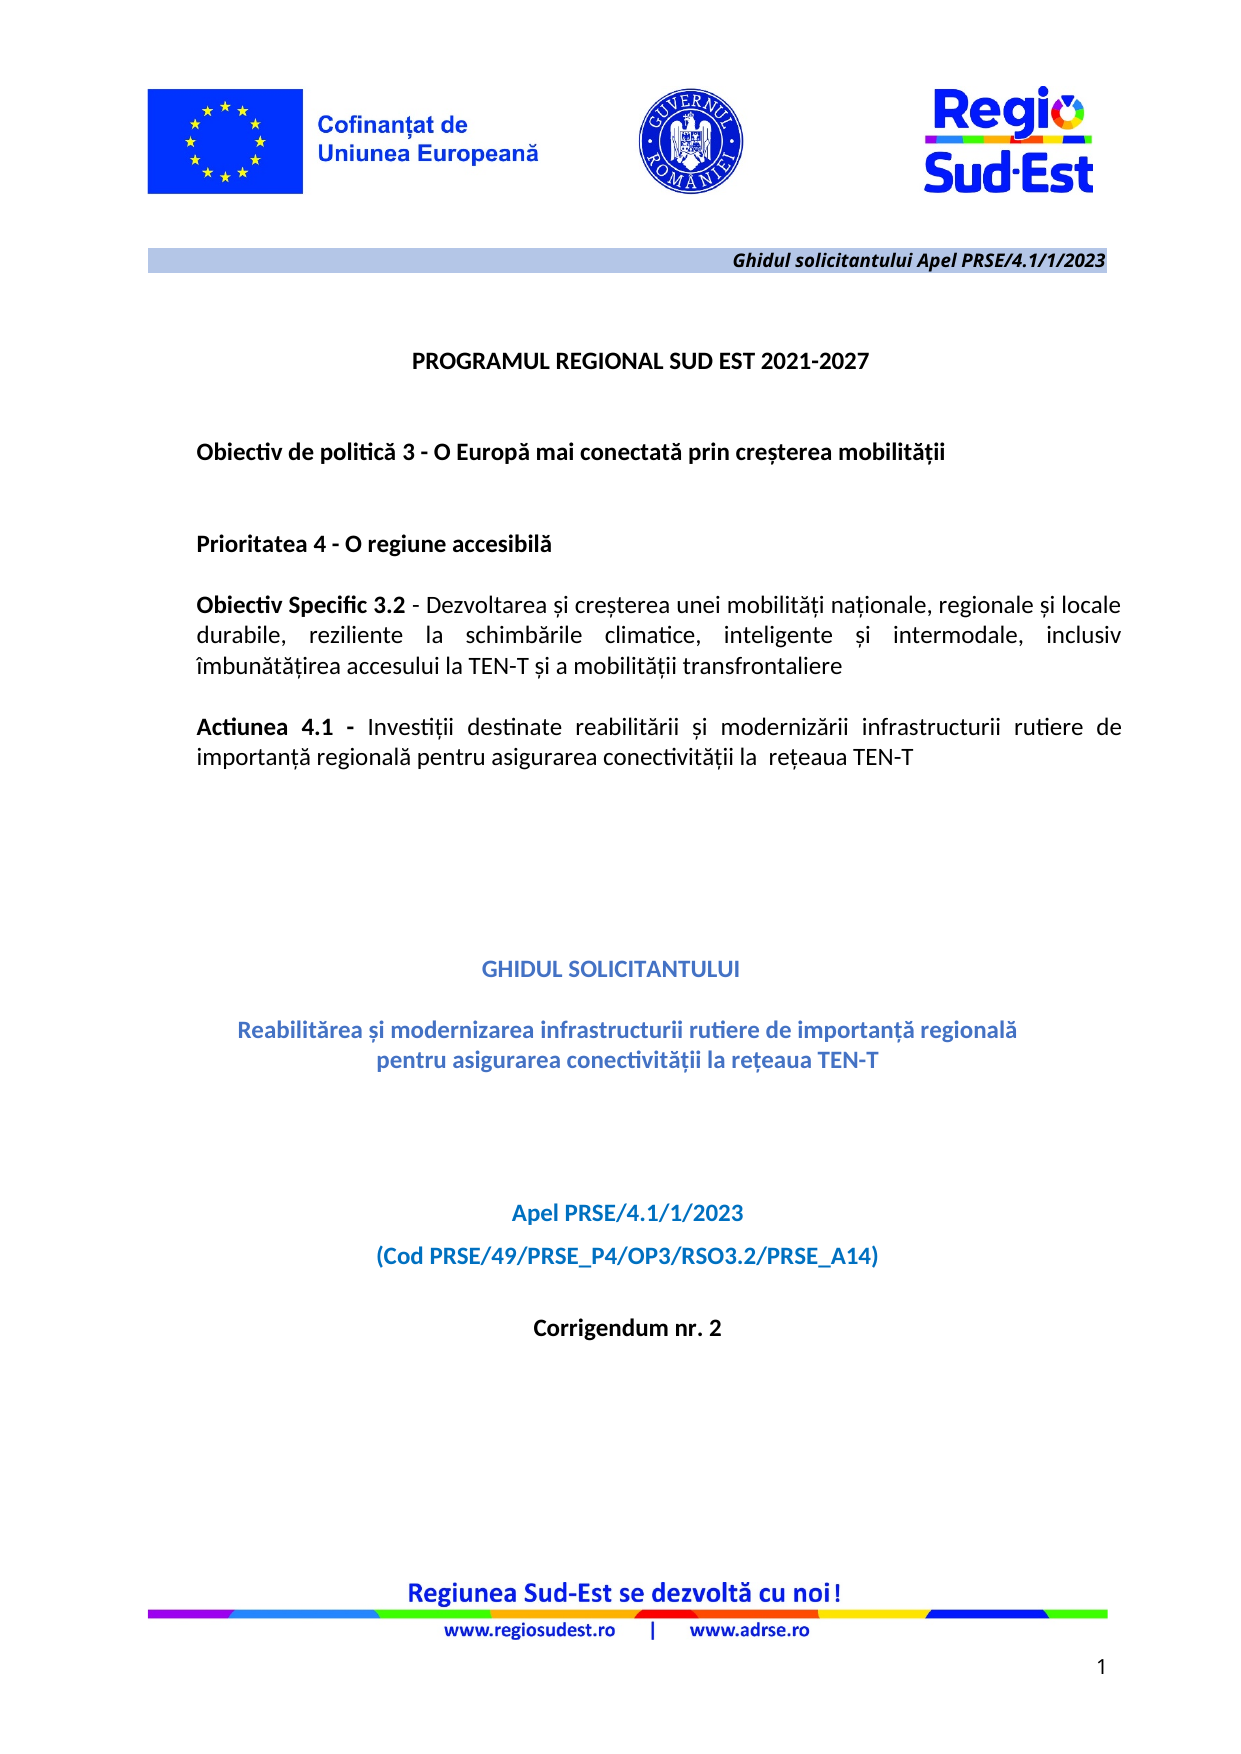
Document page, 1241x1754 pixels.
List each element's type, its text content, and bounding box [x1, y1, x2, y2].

text (Cod PRSE/49/PRSE_P4/OP3/RSO3.2/PRSE_A14) [148, 1240, 1107, 1271]
text GHIDUL SOLICITANTULUI [148, 953, 1107, 984]
text Reabilitărea și modernizarea infrastructurii rutiere de importanță regională [148, 1014, 1107, 1045]
text pentru asigurarea conectivității la rețeaua TEN-T [148, 1045, 1107, 1075]
text Corrigendum nr. 2 [148, 1312, 1107, 1342]
picture [147, 1582, 1108, 1640]
text Apel PRSE/4.1/1/2023 [148, 1197, 1107, 1228]
picture [147, 86, 1093, 195]
table_header PROGRAMUL REGIONAL SUD EST 2021-2027 Obiectiv de politică 3 - O Europă mai conectată prin creșterea mobilității Prioritatea 4 - O regiune accesibilă Obiectiv Specific 3.2 - Dezvoltarea și creșterea unei mobilități naționale, regionale și locale durabile, reziliente la schimbările climatice, inteligente și intermodale, inclusiv îmbunătățirea accesului la TEN-T și a mobilității transfrontaliere Actiunea 4.1 - Investiții destinate reabilitării și modernizării infrastructurii rutiere de importanță regională pentru asigurarea conectivității la rețeaua TEN-T [148, 345, 1134, 923]
